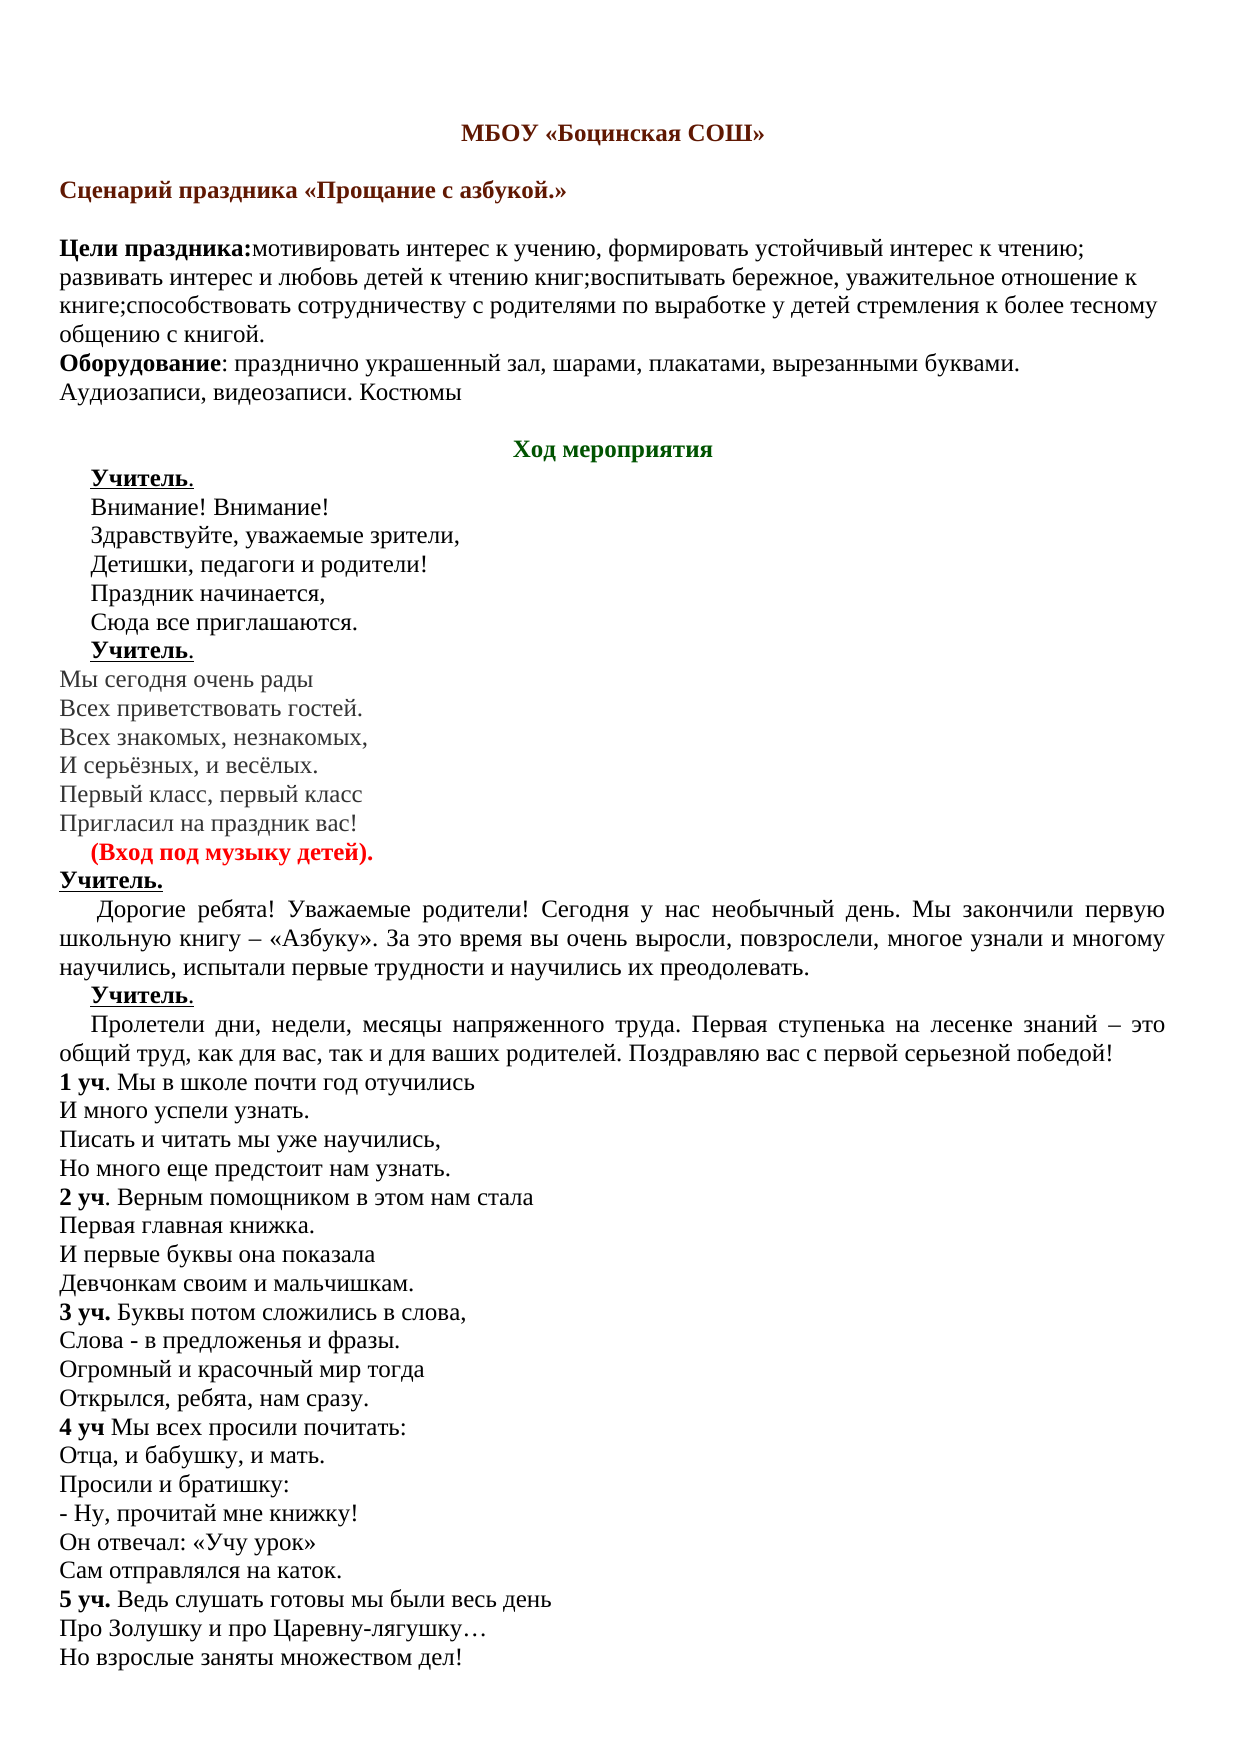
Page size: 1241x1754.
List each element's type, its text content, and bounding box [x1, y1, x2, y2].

text - Ну, прочитай мне книжку! [59, 1498, 1167, 1527]
text Отца, и бабушку, и мать. [59, 1441, 1167, 1469]
text Дорогие ребята! Уважаемые родители! Сегодня у нас необычный день. Мы закончили первую школьную книгу – «Азбуку». За это время вы очень выросли, повзрослели, многое узнали и многому научились, испытали первые трудности и научились их преодолевать. [59, 894, 1167, 981]
text развивать интерес и любовь детей к чтению книг;воспитывать бережное, уважительное отношение к книге;способствовать сотрудничеству с родителями по выработке у детей стремления к более тесному общению с книгой. [59, 262, 1167, 348]
text Огромный и красочный мир тогда [59, 1354, 1167, 1383]
text МБОУ «Боцинская СОШ» [59, 118, 1167, 147]
text Он отвечал: «Учу урок» [59, 1527, 1167, 1556]
text Учитель. [59, 463, 1167, 492]
text Праздник начинается, [59, 578, 1167, 607]
text Цели праздника:мотивировать интерес к учению, формировать устойчивый интерес к чтению; [59, 233, 1167, 262]
text Сценарий праздника «Прощание с азбукой.» [59, 176, 1167, 204]
text Девчонкам своим и мальчишкам. [59, 1268, 1167, 1297]
text Пролетели дни, недели, месяцы напряженного труда. Первая ступенька на лесенке знаний – это общий труд, как для вас, так и для ваших родителей. Поздравляю вас с первой серьезной победой! [59, 1009, 1167, 1067]
text 2 уч. Верным помощником в этом нам стала [59, 1182, 1167, 1211]
text 4 уч Мы всех просили почитать: [59, 1412, 1167, 1441]
text Открылся, ребята, нам сразу. [59, 1383, 1167, 1412]
text И первые буквы она показала [59, 1239, 1167, 1268]
text Но много еще предстоит нам узнать. [59, 1153, 1167, 1182]
text 5 уч. Ведь слушать готовы мы были весь день [59, 1584, 1167, 1613]
text (Вход под музыку детей). [59, 837, 1167, 866]
text И много успели узнать. [59, 1096, 1167, 1124]
text Ход мероприятия [59, 434, 1167, 463]
text Внимание! Внимание! [59, 492, 1167, 521]
text Оборудование: празднично украшенный зал, шарами, плакатами, вырезанными буквами. Аудиозаписи, видеозаписи. Костюмы [59, 348, 1167, 406]
text Учитель. [59, 636, 1167, 664]
text Слова - в предложенья и фразы. [59, 1326, 1167, 1354]
text Детишки, педагоги и родители! [59, 549, 1167, 578]
text 1 уч. Мы в школе почти год отучились [59, 1067, 1167, 1096]
text Просили и братишку: [59, 1469, 1167, 1498]
text Сам отправлялся на каток. [59, 1556, 1167, 1584]
text Сюда все приглашаются. [59, 607, 1167, 636]
text Но взрослые заняты множеством дел! [59, 1642, 1167, 1671]
text Учитель. [59, 981, 1167, 1009]
text Учитель. [59, 866, 1167, 894]
text Здравствуйте, уважаемые зрители, [59, 521, 1167, 549]
text Мы сегодня очень рады Всех приветствовать гостей. Всех знакомых, незнакомых, И серьёзных, и весёлых. Первый класс, первый класс Пригласил на праздник вас! [59, 664, 1167, 837]
text Писать и читать мы уже научились, [59, 1124, 1167, 1153]
text Первая главная книжка. [59, 1211, 1167, 1239]
text Про Золушку и про Царевну-лягушку… [59, 1613, 1167, 1642]
text 3 уч. Буквы потом сложились в слова, [59, 1297, 1167, 1326]
